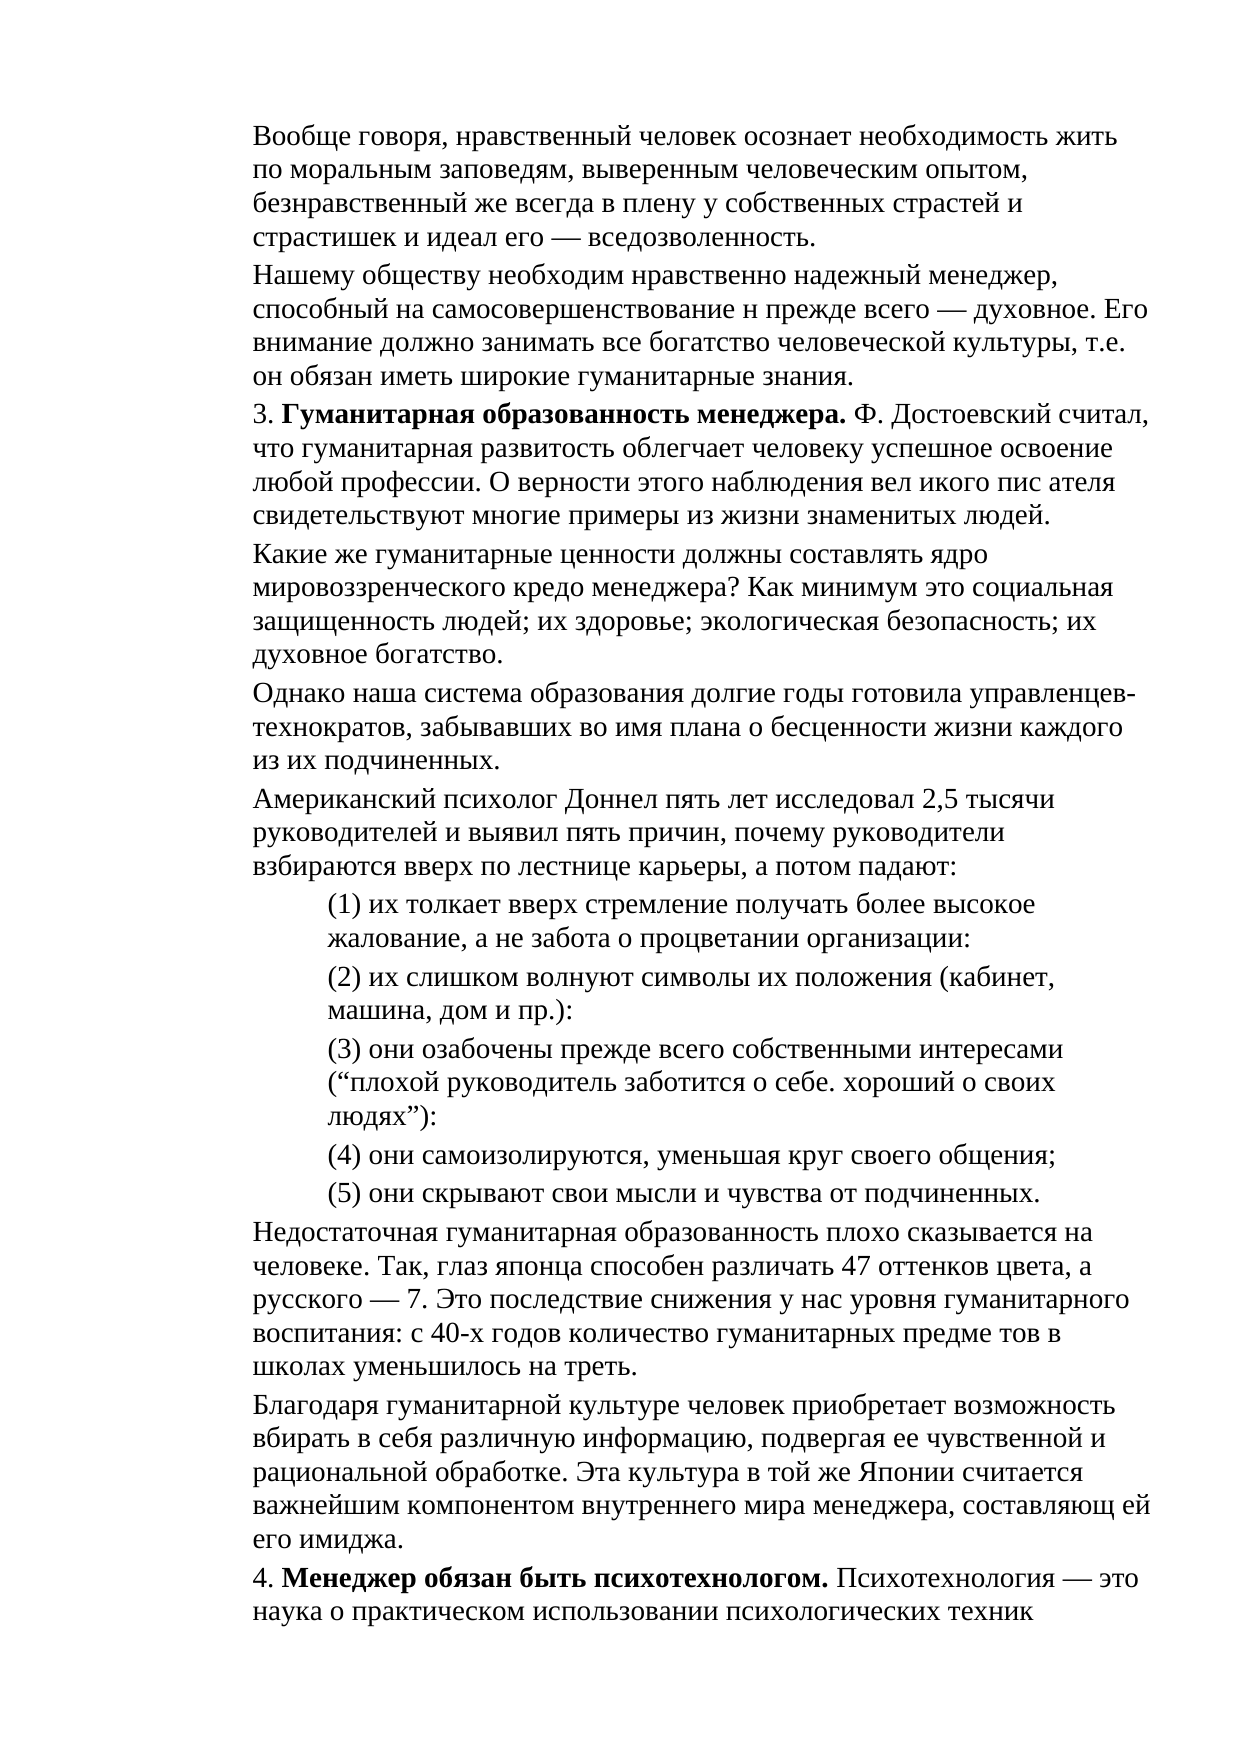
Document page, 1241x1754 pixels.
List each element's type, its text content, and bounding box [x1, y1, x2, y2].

text Американский психолог Доннел пять лет исследовал 2,5 тысячи руководителей и выявил пять причин, почему руководители взбираются вверх по лестнице карьеры, а потом падают: [252, 781, 1152, 882]
text (1) их толкает вверх стремление получать более высокое жалование, а не забота о процветании организации: [327, 887, 1152, 954]
text (4) они самоизолируются, уменьшая круг своего общения; [327, 1137, 1152, 1170]
text Вообще говоря, нравственный человек осознает необходимость жить по моральным заповедям, выверенным человеческим опытом, безнравственный же всегда в плену у собственных страстей и страстишек и идеал его — вседозволенность. [252, 118, 1152, 252]
text Однако наша система образования долгие годы готовила управленцев-технократов, забывавших во имя плана о бесценности жизни каждого из их подчиненных. [252, 675, 1152, 776]
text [252, 1560, 1152, 1627]
text Недостаточная гуманитарная образованность плохо сказывается на человеке. Так, глаз японца способен различать 47 оттенков цвета, а русского — 7. Это последствие снижения у нас уровня гуманитарного воспитания: с 40-х годов количество гуманитарных предме тов в школах уменьшилось на треть. [252, 1214, 1152, 1382]
text Благодаря гуманитарной культуре человек приобретает возможность вбирать в себя различную информацию, подвергая ее чувственной и рациональной обработке. Эта культура в той же Японии считается важнейшим компонентом внутреннего мира менеджера, составляющ ей его имиджа. [252, 1387, 1152, 1554]
text (5) они скрывают свои мысли и чувства от подчиненных. [327, 1175, 1152, 1209]
text (2) их слишком волнуют символы их положения (кабинет, машина, дом и пр.): [327, 959, 1152, 1026]
text 3. Гуманитарная образованность менеджера. Ф. Достоевский считал, что гуманитарная развитость облегчает человеку успешное освоение любой профессии. О верности этого наблюдения вел икого пис ателя свидетельствуют многие примеры из жизни знаменитых людей. [252, 397, 1152, 531]
text Нашему обществу необходим нравственно надежный менеджер, способный на самосовершенствование н прежде всего — духовное. Его внимание должно занимать все богатство человеческой культуры, т.е. он обязан иметь широкие гуманитарные знания. [252, 257, 1152, 392]
text (3) они озабочены прежде всего собственными интересами (“плохой руководитель заботится о себе. хороший о своих людях”): [327, 1031, 1152, 1132]
text Какие же гуманитарные ценности должны составлять ядро мировоззренческого кредо менеджера? Как минимум это социальная защищенность людей; их здоровье; экологическая безопасность; их духовное богатство. [252, 536, 1152, 670]
